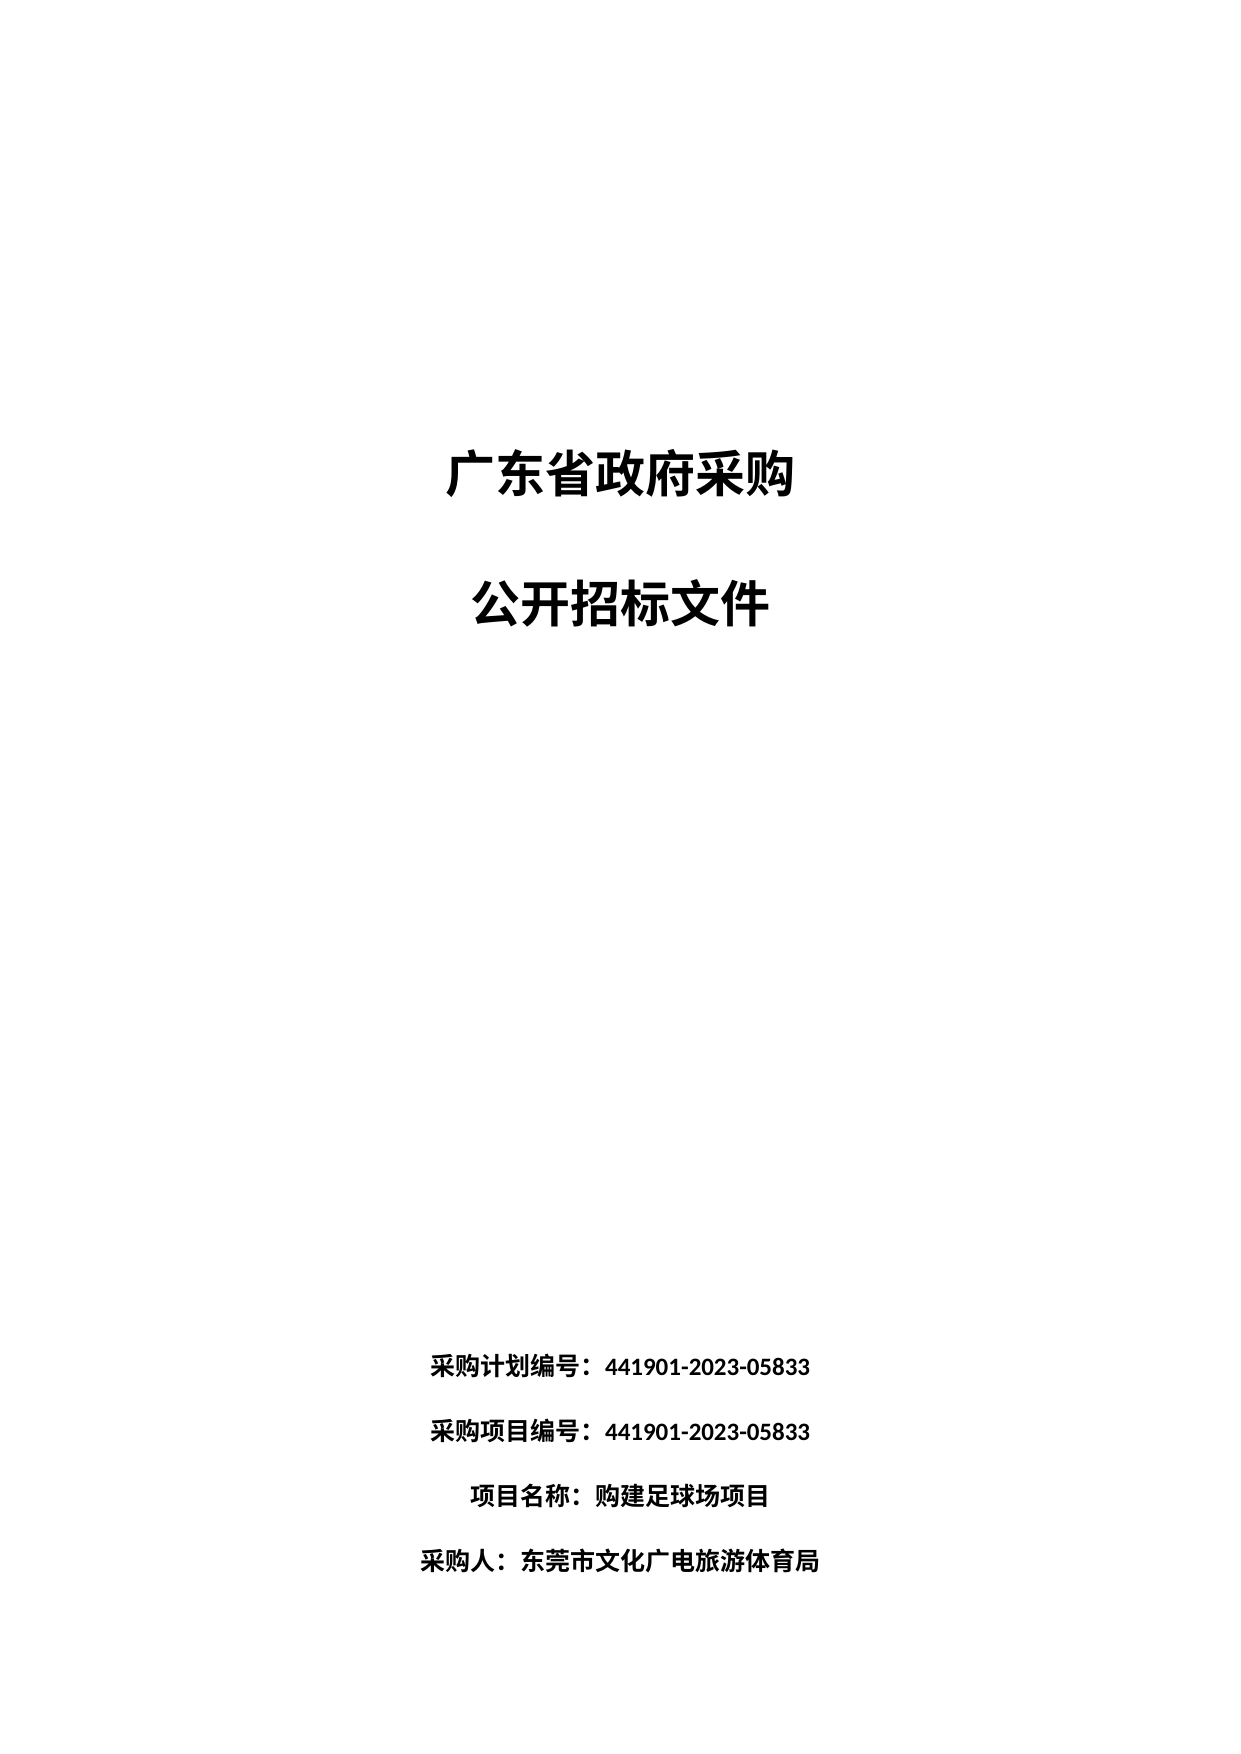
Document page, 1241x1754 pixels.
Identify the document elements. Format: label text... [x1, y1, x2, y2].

text 采购项目编号：441901-2023-05833 [187, 1397, 1053, 1462]
text 项目名称：购建足球场项目 [187, 1462, 1053, 1527]
text 采购人：东莞市文化广电旅游体育局 [187, 1527, 1053, 1592]
text 采购计划编号：441901-2023-05833 [187, 1332, 1053, 1397]
text 广东省政府采购 [187, 422, 1053, 519]
text 公开招标文件 [187, 552, 1053, 1332]
